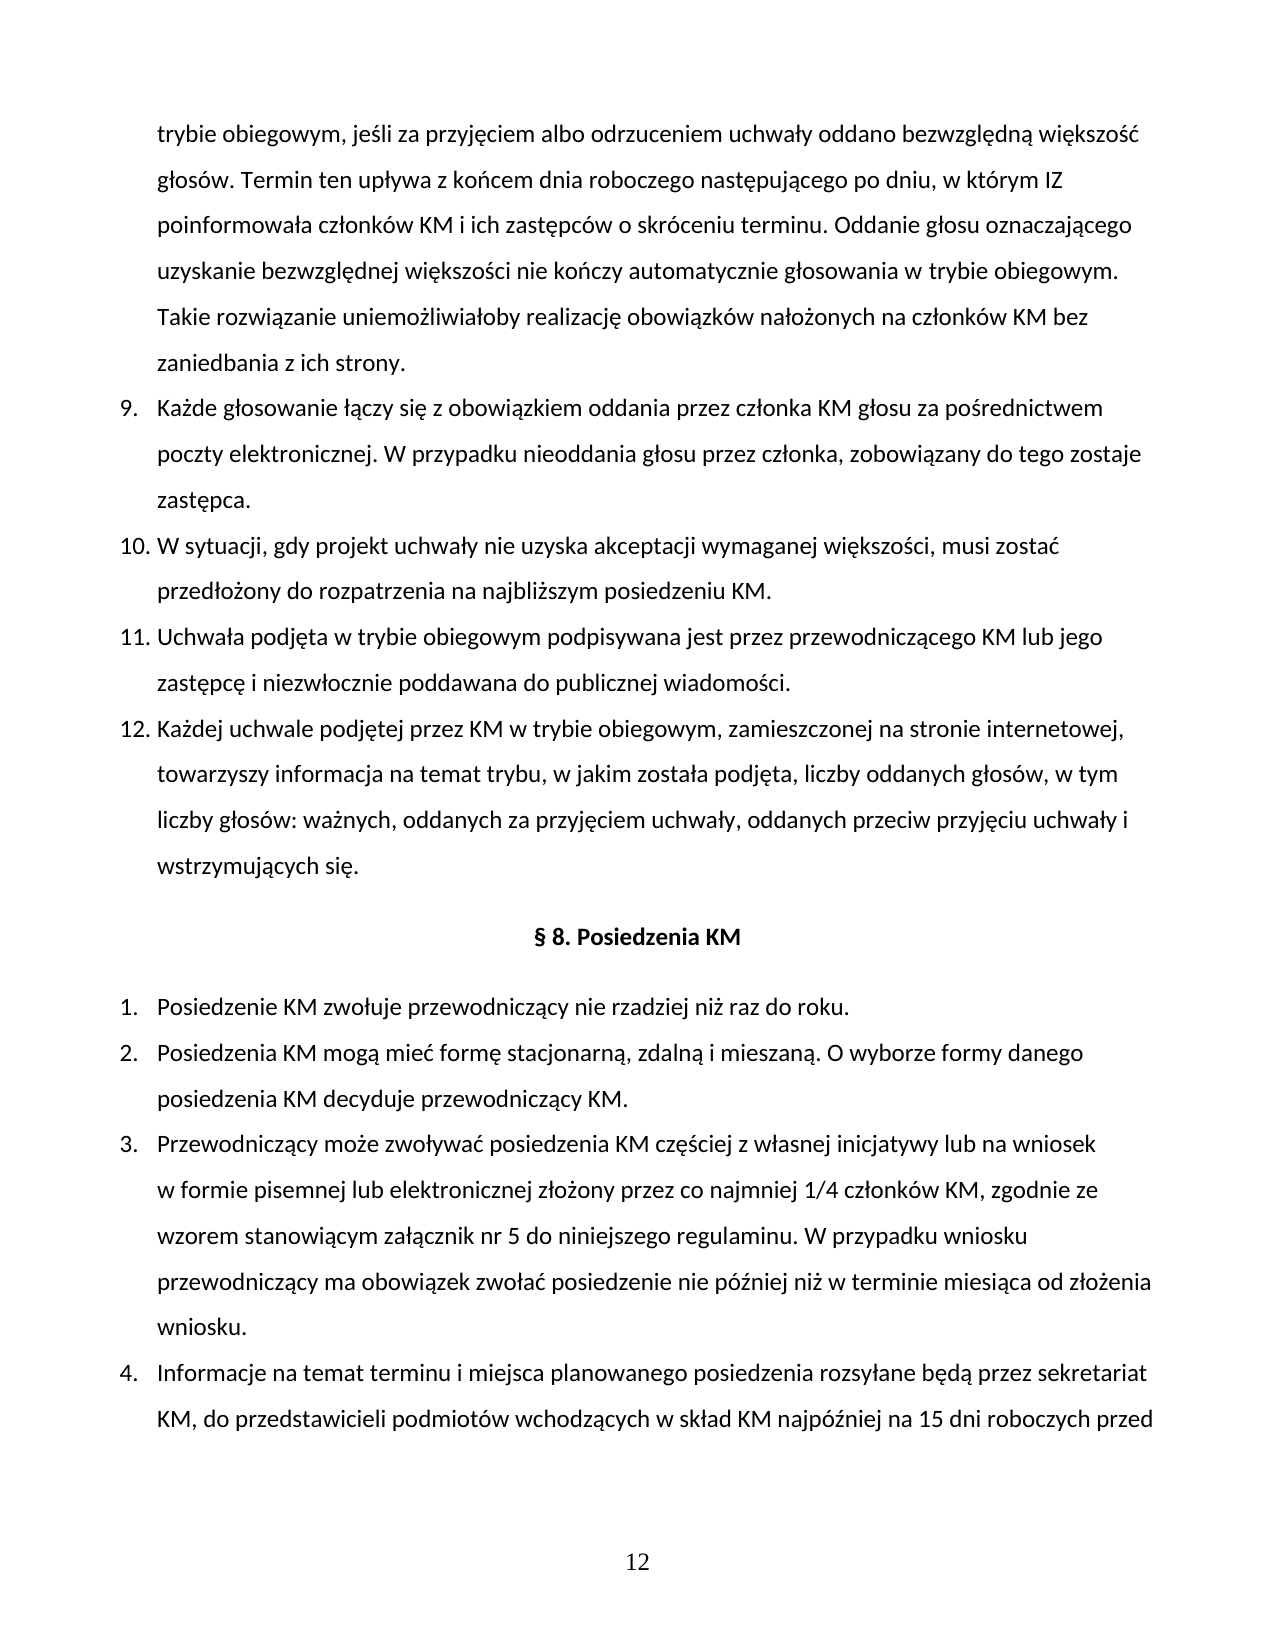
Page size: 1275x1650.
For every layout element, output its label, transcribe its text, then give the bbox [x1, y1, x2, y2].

list Każde głosowanie łączy się z obowiązkiem oddania przez członka KM głosu za pośrednictwem poczty elektronicznej. W przypadku nieoddania głosu przez członka, zobowiązany do tego zostaje zastępca. [119, 393, 1162, 514]
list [119, 1357, 1162, 1433]
list Posiedzenie KM zwołuje przewodniczący nie rzadziej niż raz do roku. [119, 991, 1162, 1022]
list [119, 118, 1162, 377]
list W sytuacji, gdy projekt uchwały nie uzyska akceptacji wymaganej większości, musi zostać przedłożony do rozpatrzenia na najbliższym posiedzeniu KM. [119, 530, 1162, 606]
subtitle § 8. Posiedzenia KM [112, 921, 1162, 951]
list Uchwała podjęta w trybie obiegowym podpisywana jest przez przewodniczącego KM lub jego zastępcę i niezwłocznie poddawana do publicznej wiadomości. [119, 621, 1162, 697]
list Każdej uchwale podjętej przez KM w trybie obiegowym, zamieszczonej na stronie internetowej, towarzyszy informacja na temat trybu, w jakim została podjęta, liczby oddanych głosów, w tym liczby głosów: ważnych, oddanych za przyjęciem uchwały, oddanych przeciw przyjęciu uchwały i wstrzymujących się. [119, 713, 1162, 880]
list Przewodniczący może zwoływać posiedzenia KM częściej z własnej inicjatywy lub na wniosek w formie pisemnej lub elektronicznej złożony przez co najmniej 1/4 członków KM, zgodnie ze wzorem stanowiącym załącznik nr 5 do niniejszego regulaminu. W przypadku wniosku przewodniczący ma obowiązek zwołać posiedzenie nie później niż w terminie miesiąca od złożenia wniosku. [119, 1128, 1162, 1342]
list Posiedzenia KM mogą mieć formę stacjonarną, zdalną i mieszaną. O wyborze formy danego posiedzenia KM decyduje przewodniczący KM. [119, 1037, 1162, 1113]
